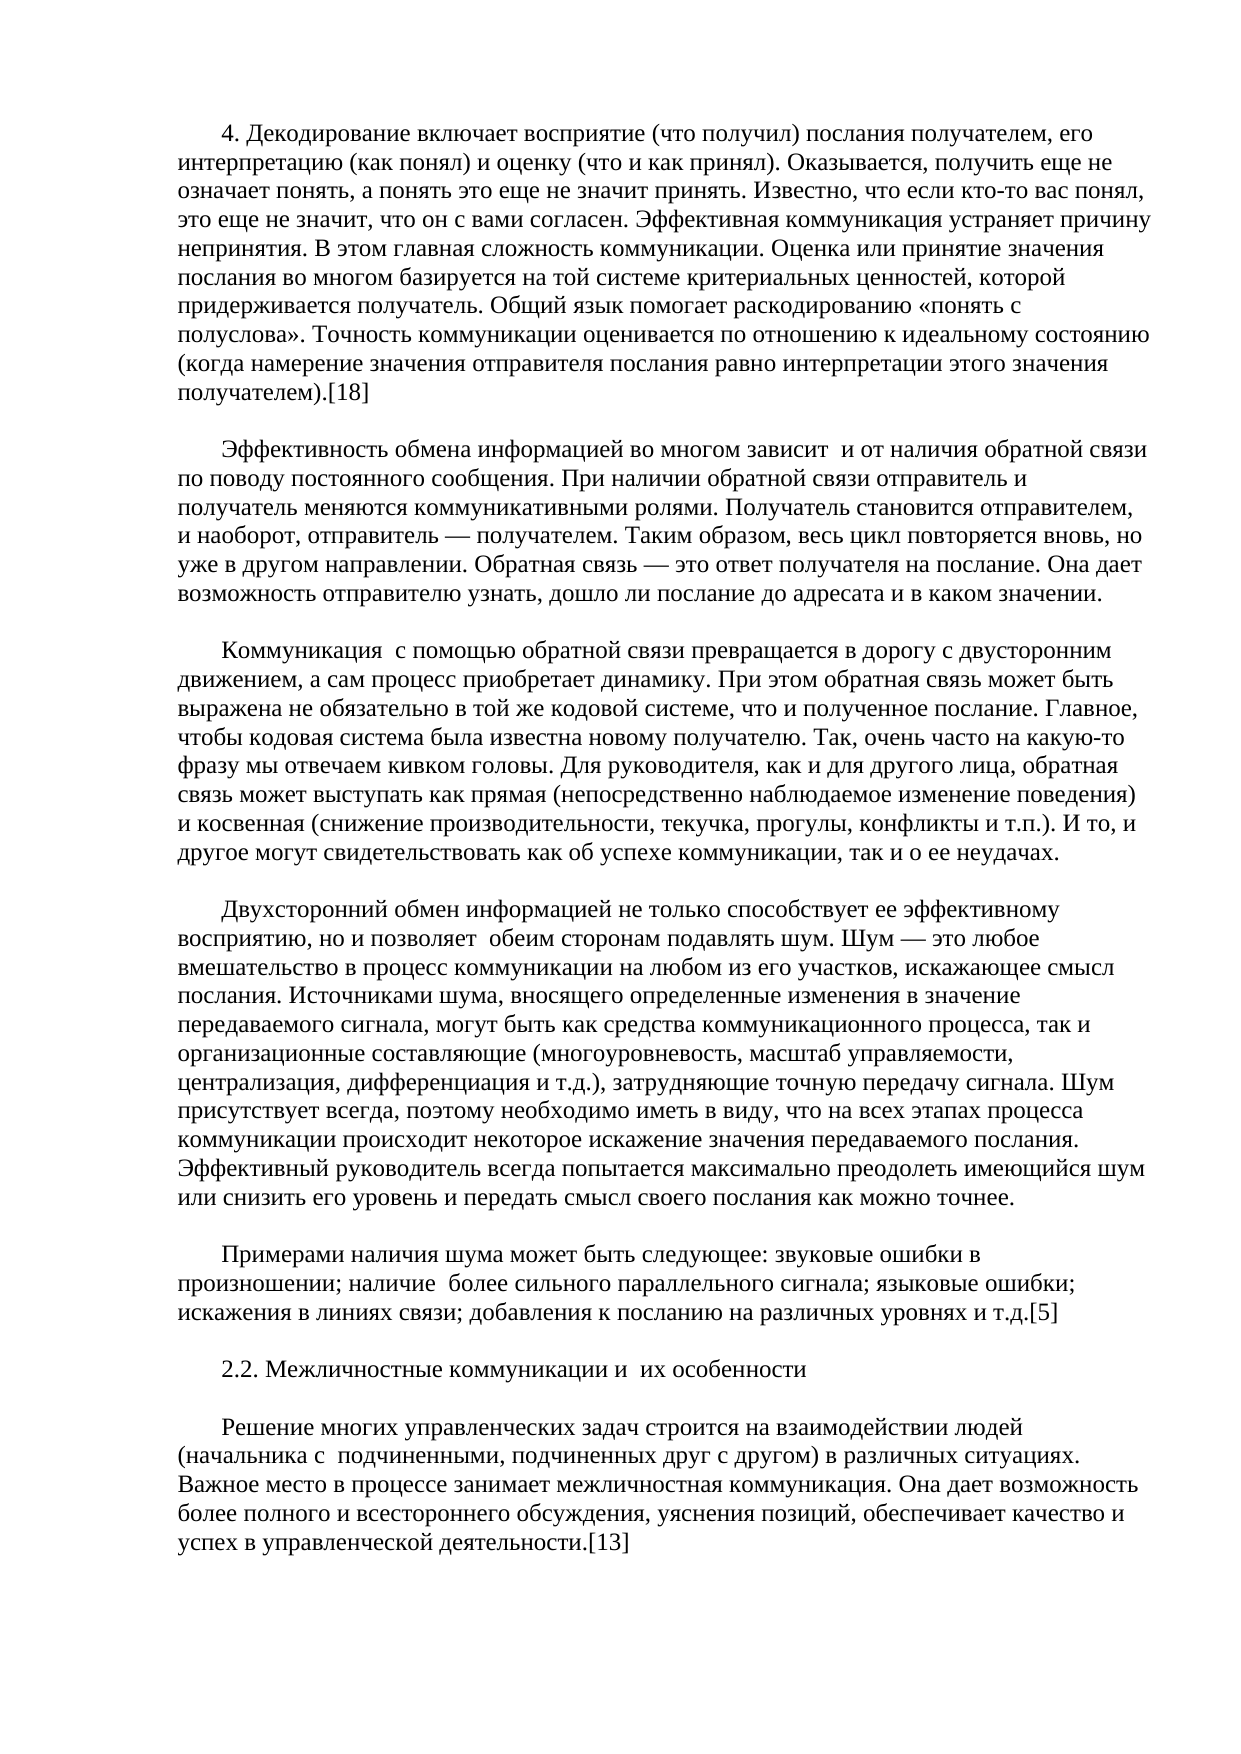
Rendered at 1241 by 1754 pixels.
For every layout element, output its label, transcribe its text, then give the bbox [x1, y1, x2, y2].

text Решение многих управленческих задач строится на взаимодействии людей (начальника с подчиненными, подчиненных друг с другом) в различных ситуациях. Важное место в процессе занимает межличностная коммуникация. Она дает возможность более полного и всестороннего обсуждения, уяснения позиций, обеспечивает качество и успех в управленческой деятельности.[13] [177, 1412, 1152, 1556]
text Примерами наличия шума может быть следующее: звуковые ошибки в произношении; наличие более сильного параллельного сигнала; языковые ошибки; искажения в линиях связи; добавления к посланию на различных уровнях и т.д.[5] [177, 1239, 1152, 1326]
text Коммуникация с помощью обратной связи превращается в дорогу с двусторонним движением, а сам процесс приобретает динамику. При этом обратная связь может быть выражена не обязательно в той же кодовой системе, что и полученное послание. Главное, чтобы кодовая система была известна новому получателю. Так, очень часто на какую-то фразу мы отвечаем кивком головы. Для руководителя, как и для другого лица, обратная связь может выступать как прямая (непосредственно наблюдаемое изменение поведения) и косвенная (снижение производительности, текучка, прогулы, конфликты и т.п.). И то, и другое могут свидетельствовать как об успехе коммуникации, так и о ее неудачах. [177, 636, 1152, 866]
text Эффективность обмена информацией во многом зависит и от наличия обратной связи по поводу постоянного сообщения. При наличии обратной связи отправитель и получатель меняются коммуникативными ролями. Получатель становится отправителем, и наоборот, отправитель — получателем. Таким образом, весь цикл повторяется вновь, но уже в другом направлении. Обратная связь — это ответ получателя на послание. Она дает возможность отправителю узнать, дошло ли послание до адресата и в каком значении. [177, 434, 1152, 607]
text 4. Декодирование включает восприятие (что получил) послания получателем, его интерпретацию (как понял) и оценку (что и как принял). Оказывается, получить еще не означает понять, а понять это еще не значит принять. Известно, что если кто-то вас понял, это еще не значит, что он с вами согласен. Эффективная коммуникация устраняет причину непринятия. В этом главная сложность коммуникации. Оценка или принятие значения послания во многом базируется на той системе критериальных ценностей, которой придерживается получатель. Общий язык помогает раскодированию «понять с полуслова». Точность коммуникации оценивается по отношению к идеальному состоянию (когда намерение значения отправителя послания равно интерпретации этого значения получателем).[18] [177, 118, 1152, 406]
text 2.2. Межличностные коммуникации и их особенности [177, 1354, 1152, 1383]
text Двухсторонний обмен информацией не только способствует ее эффективному восприятию, но и позволяет обеим сторонам подавлять шум. Шум — это любое вмешательство в процесс коммуникации на любом из его участков, искажающее смысл послания. Источниками шума, вносящего определенные изменения в значение передаваемого сигнала, могут быть как средства коммуникационного процесса, так и организационные составляющие (многоуровневость, масштаб управляемости, централизация, дифференциация и т.д.), затрудняющие точную передачу сигнала. Шум присутствует всегда, поэтому необходимо иметь в виду, что на всех этапах процесса коммуникации происходит некоторое искажение значения передаваемого послания. Эффективный руководитель всегда попытается максимально преодолеть имеющийся шум или снизить его уровень и передать смысл своего послания как можно точнее. [177, 894, 1152, 1211]
